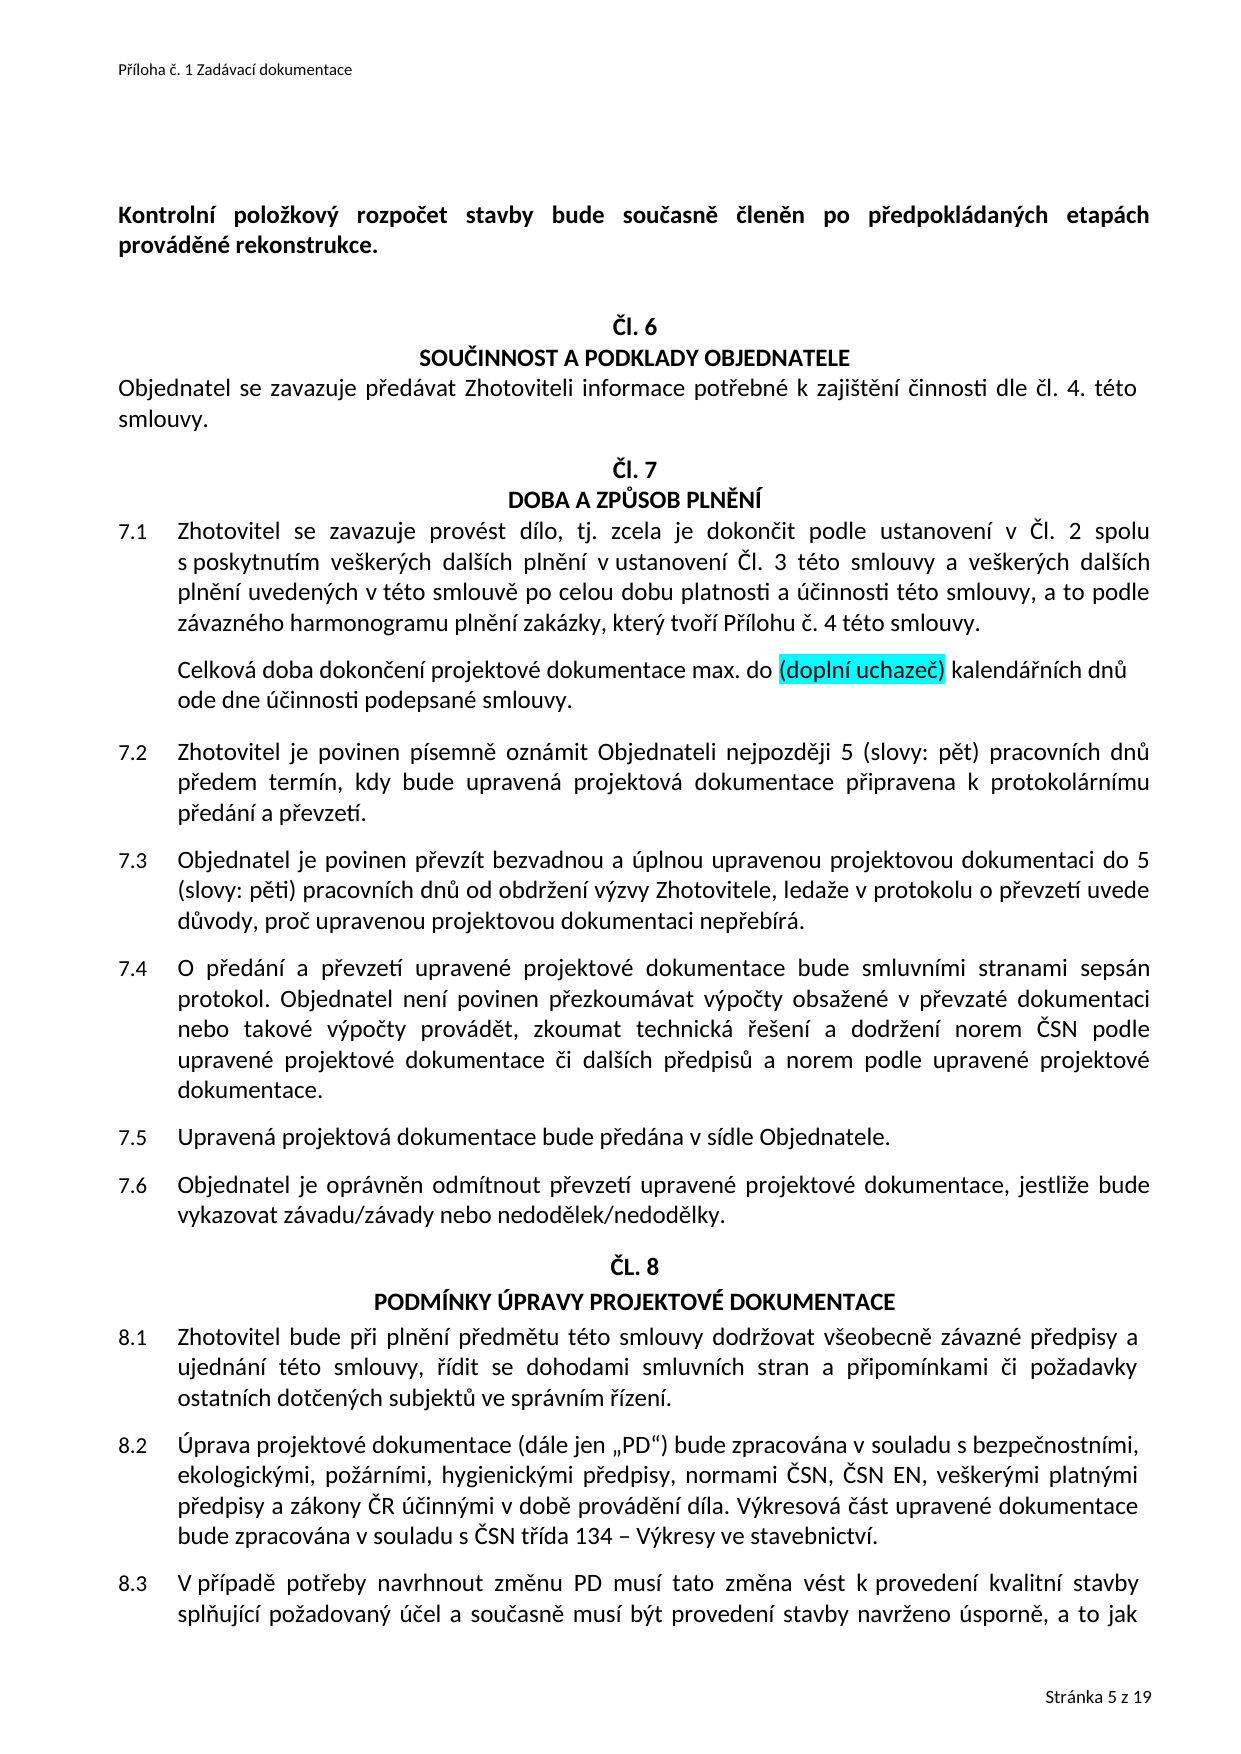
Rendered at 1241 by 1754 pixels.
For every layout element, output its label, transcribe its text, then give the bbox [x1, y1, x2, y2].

list Zhotovitel bude při plnění předmětu této smlouvy dodržovat všeobecně závazné předpisy a ujednání této smlouvy, řídit se dohodami smluvních stran a připomínkami či požadavky ostatních dotčených subjektů ve správním řízení. [118, 1321, 1139, 1412]
subtitle Čl. 8 Podmínky Úpravy PROJEKTOVÉ DOKUMENTACE [118, 1251, 1152, 1316]
text Kontrolní položkový rozpočet stavby bude současně členěn po předpokládaných etapách prováděné rekonstrukce. [118, 199, 1152, 260]
list Úprava projektové dokumentace (dále jen „PD“) bude zpracována v souladu s bezpečnostními, ekologickými, požárními, hygienickými předpisy, normami ČSN, ČSN EN, veškerými platnými předpisy a zákony ČR účinnými v době provádění díla. Výkresová část upravené dokumentace bude zpracována v souladu s ČSN třída 134 – Výkresy ve stavebnictví. [118, 1429, 1139, 1551]
list O předání a převzetí upravené projektové dokumentace bude smluvními stranami sepsán protokol. Objednatel není povinen přezkoumávat výpočty obsažené v převzaté dokumentaci nebo takové výpočty provádět, zkoumat technická řešení a dodržení norem ČSN podle upravené projektové dokumentace či dalších předpisů a norem podle upravené projektové dokumentace. [118, 952, 1152, 1105]
text Objednatel se zavazuje předávat Zhotoviteli informace potřebné k zajištění činnosti dle čl. 4. této smlouvy. [118, 372, 1139, 433]
list Objednatel je oprávněn odmítnout převzetí upravené projektové dokumentace, jestliže bude vykazovat závadu/závady nebo nedodělek/nedodělky. [118, 1169, 1152, 1230]
list Upravená projektová dokumentace bude předána v sídle Objednatele. [118, 1122, 1152, 1152]
list Celková doba dokončení projektové dokumentace max. do (doplní uchazeč) kalendářních dnů ode dne účinnosti podepsané smlouvy. [177, 654, 1152, 715]
text SOUČINNOST A PODKLADY OBJEDNATELE [118, 342, 1152, 372]
list Zhotovitel je povinen písemně oznámit Objednateli nejpozději 5 (slovy: pět) pracovních dnů předem termín, kdy bude upravená projektová dokumentace připravena k protokolárnímu předání a převzetí. [118, 736, 1152, 827]
text Čl. 7 [118, 454, 1152, 485]
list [118, 1568, 1139, 1629]
text Čl. 6 [118, 311, 1152, 342]
list Zhotovitel se zavazuje provést dílo, tj. zcela je dokončit podle ustanovení v Čl. 2 spolu s poskytnutím veškerých dalších plnění v ustanovení Čl. 3 této smlouvy a veškerých dalších plnění uvedených v této smlouvě po celou dobu platnosti a účinnosti této smlouvy, a to podle závazného harmonogramu plnění zakázky, který tvoří Přílohu č. 4 této smlouvy. [118, 515, 1152, 637]
text DOBA A ZPŮSOB PLNĚNÍ [118, 485, 1152, 515]
list Objednatel je povinen převzít bezvadnou a úplnou upravenou projektovou dokumentaci do 5 (slovy: pěti) pracovních dnů od obdržení výzvy Zhotovitele, ledaže v protokolu o převzetí uvede důvody, proč upravenou projektovou dokumentaci nepřebírá. [118, 844, 1152, 936]
